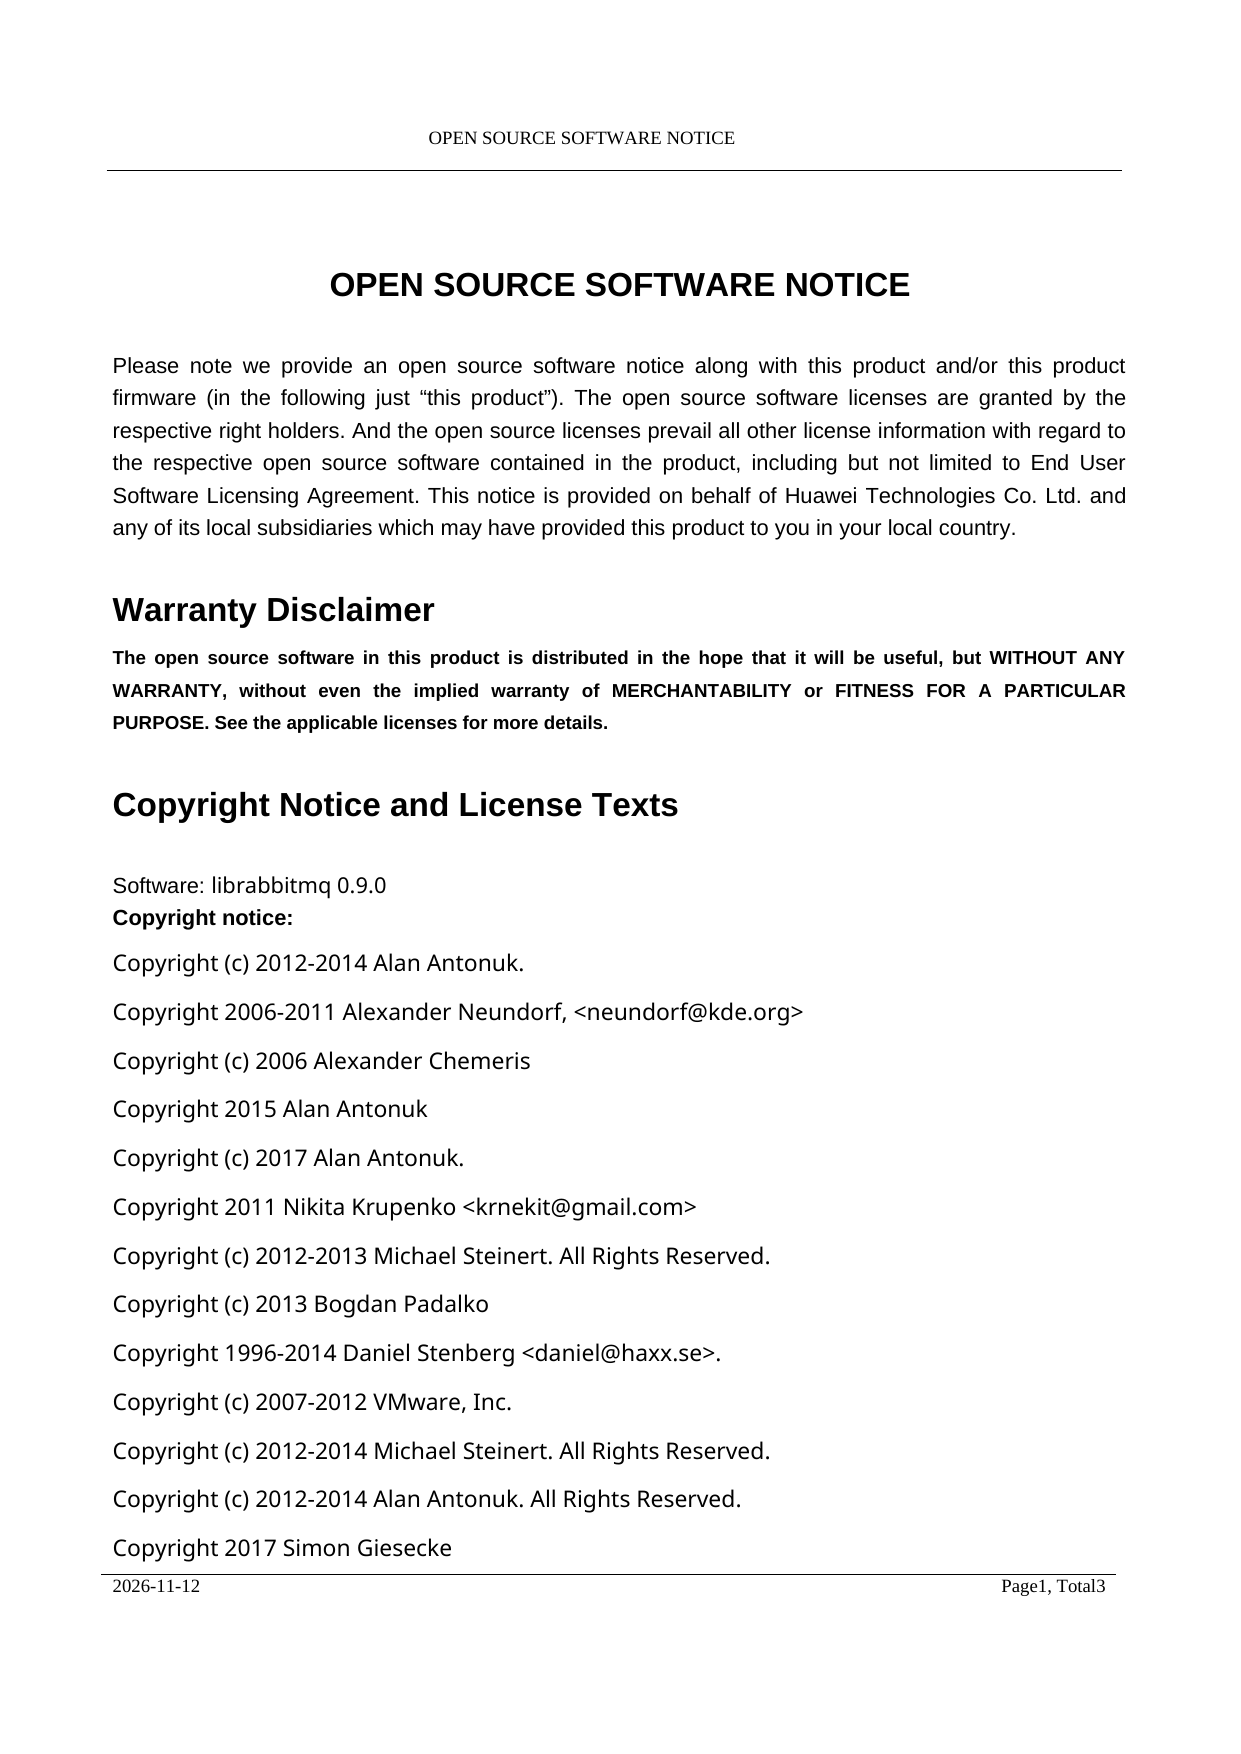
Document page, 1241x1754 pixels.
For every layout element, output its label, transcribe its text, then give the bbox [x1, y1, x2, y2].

text Copyright notice: [112, 901, 1128, 934]
text Copyright Notice and License Texts [112, 771, 1128, 836]
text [112, 947, 1128, 1564]
text Warranty Disclaimer [112, 576, 1128, 641]
text Please note we provide an open source software notice along with this product and/or this product firmware (in the following just “this product”). The open source software licenses are granted by the respective right holders. And the open source licenses prevail all other license information with regard to the respective open source software contained in the product, including but not limited to End User Software Licensing Agreement. This notice is provided on behalf of Huawei Technologies Co. Ltd. and any of its local subsidiaries which may have provided this product to you in your local country. [112, 349, 1128, 544]
text OPEN SOURCE SOFTWARE NOTICE [112, 251, 1128, 316]
text The open source software in this product is distributed in the hope that it will be useful, but WITHOUT ANY WARRANTY, without even the implied warranty of MERCHANTABILITY or FITNESS FOR A PARTICULAR PURPOSE. See the applicable licenses for more details. [112, 641, 1128, 739]
text Software: librabbitmq 0.9.0 [112, 869, 1128, 901]
